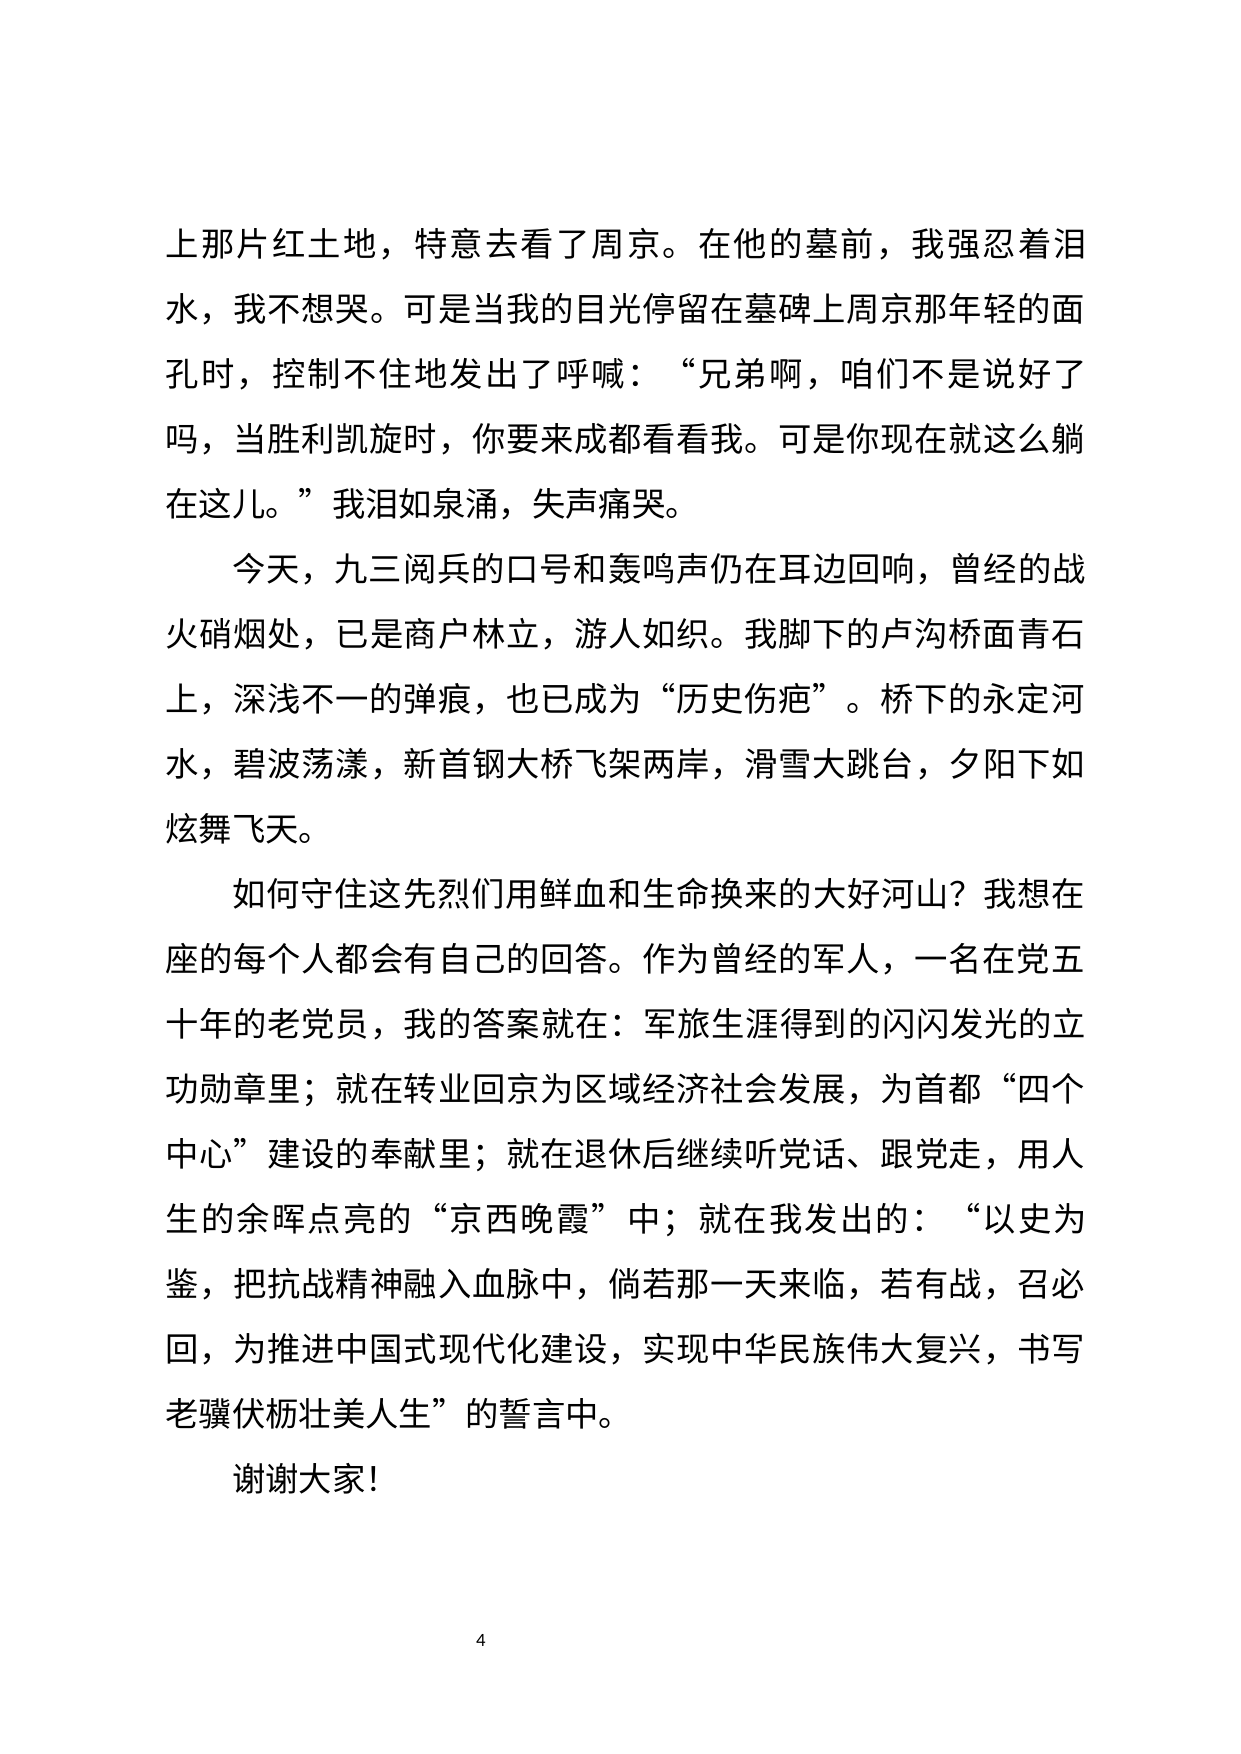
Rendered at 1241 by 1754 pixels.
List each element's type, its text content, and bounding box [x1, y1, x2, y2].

text 今天，九三阅兵的口号和轰鸣声仍在耳边回响，曾经的战火硝烟处，已是商户林立，游人如织。我脚下的卢沟桥面青石上，深浅不一的弹痕，也已成为“历史伤疤”。桥下的永定河水，碧波荡漾，新首钢大桥飞架两岸，滑雪大跳台，夕阳下如炫舞飞天。 [165, 534, 1087, 859]
text 如何守住这先烈们用鲜血和生命换来的大好河山？我想在座的每个人都会有自己的回答。作为曾经的军人，一名在党五十年的老党员，我的答案就在：军旅生涯得到的闪闪发光的立功勋章里；就在转业回京为区域经济社会发展，为首都“四个中心”建设的奉献里；就在退休后继续听党话、跟党走，用人生的余晖点亮的“京西晚霞”中；就在我发出的：“以史为鉴，把抗战精神融入血脉中，倘若那一天来临，若有战，召必回，为推进中国式现代化建设，实现中华民族伟大复兴，书写老骥伏枥壮美人生”的誓言中。 [165, 859, 1087, 1444]
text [165, 209, 1087, 534]
text 谢谢大家！ [165, 1444, 1087, 1509]
